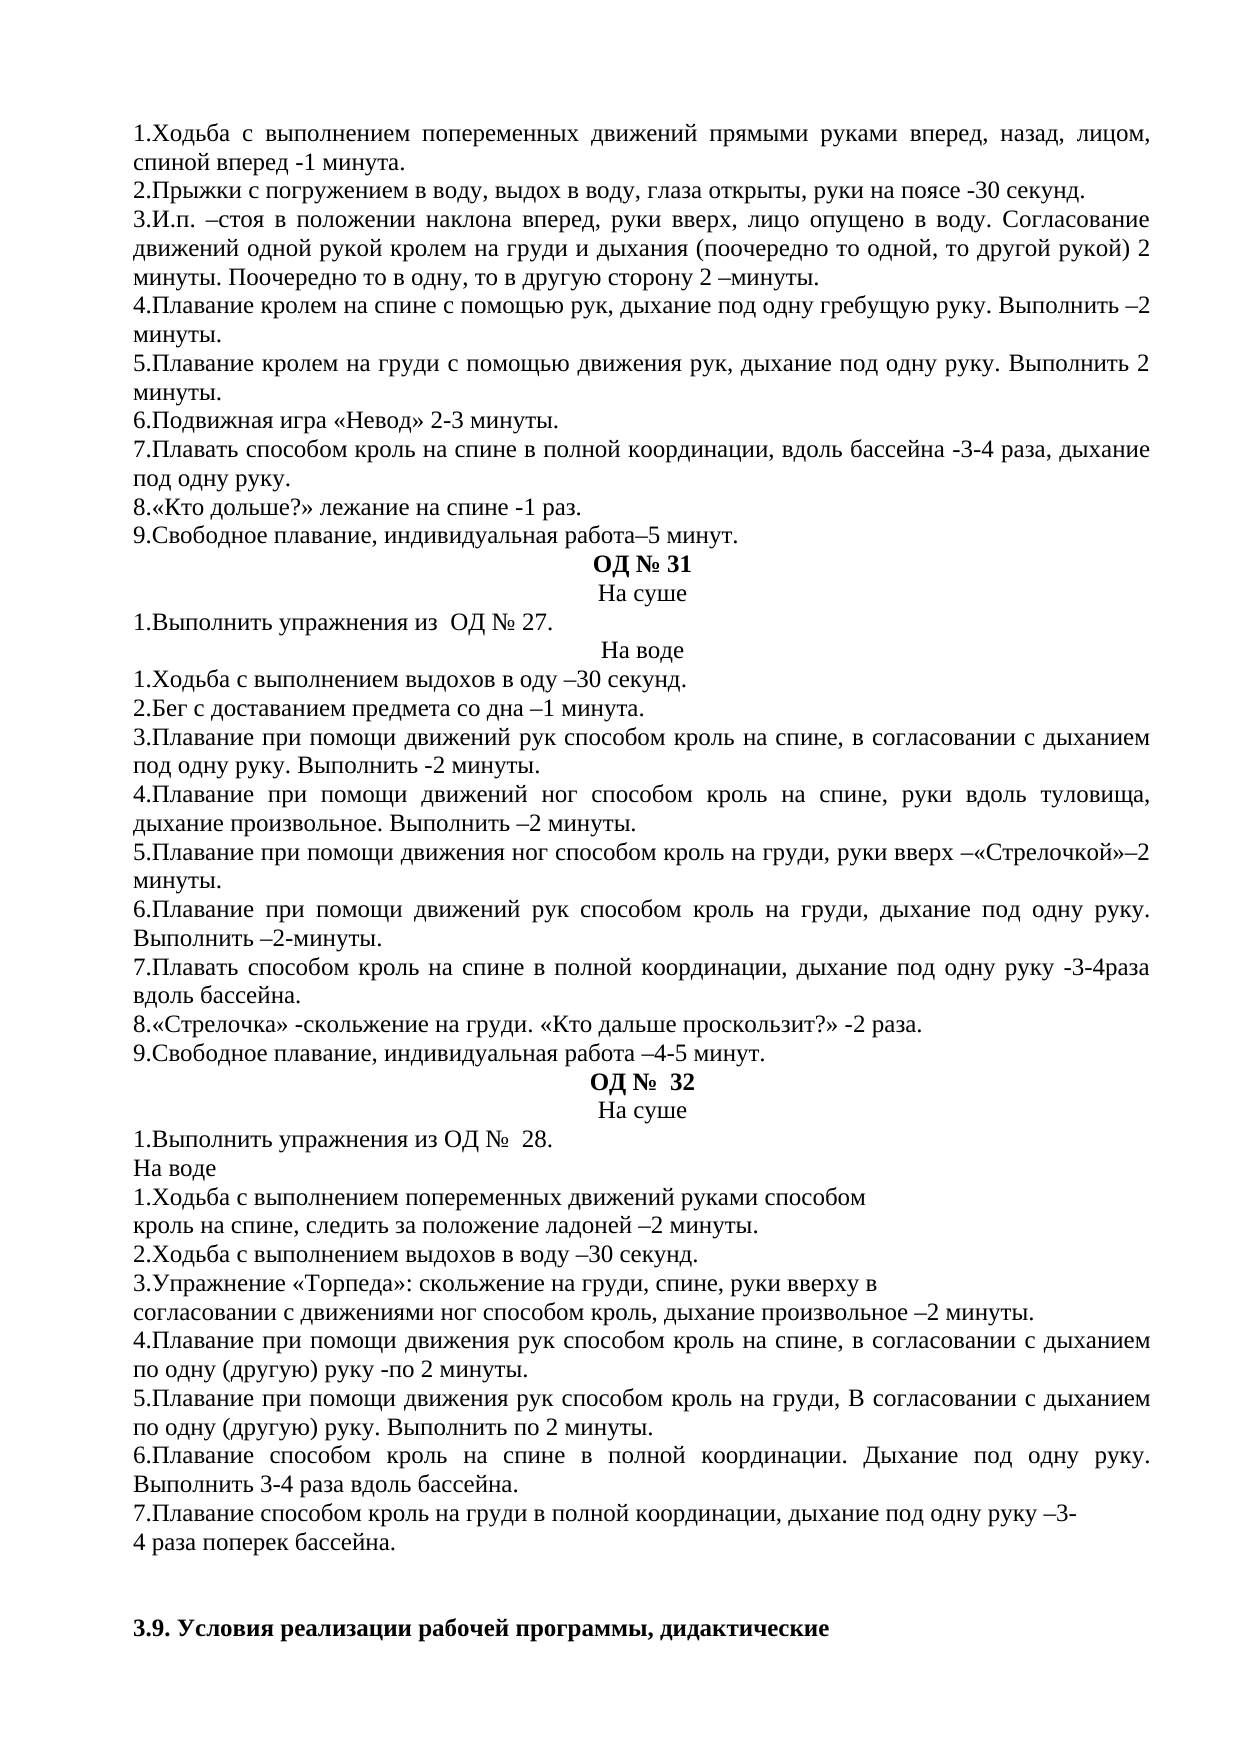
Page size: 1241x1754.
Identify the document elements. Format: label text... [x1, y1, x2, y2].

text 1.Ходьба с выполнением попеременных движений руками способом [133, 1182, 1152, 1211]
text 1.Выполнить упражнения из ОД № 27. [133, 607, 1152, 636]
text 9.Свободное плавание, индивидуальная работа –4-5 минут. [133, 1038, 1152, 1067]
text 3.Упражнение «Торпеда»: скольжение на груди, спине, руки вверху в [133, 1268, 1152, 1297]
text 8.«Кто дольше?» лежание на спине -1 раз. [133, 492, 1152, 521]
text кроль на спине, следить за положение ладоней –2 минуты. [133, 1211, 1152, 1239]
text 3.9. Условия реализации рабочей программы, дидактические [133, 1613, 1152, 1642]
text 5.Плавание при помощи движения ног способом кроль на груди, руки вверх –«Стрелочкой»–2 минуты. [133, 837, 1152, 894]
text 4 раза поперек бассейна. [133, 1527, 1152, 1556]
text На воде [133, 636, 1152, 664]
text На воде [133, 1153, 1152, 1182]
text 3.И.п. –стоя в положении наклона вперед, руки вверх, лицо опущено в воду. Согласование движений одной рукой кролем на груди и дыхания (поочередно то одной, то другой рукой) 2 минуты. Поочередно то в одну, то в другую сторону 2 –минуты. [133, 204, 1152, 291]
text 1.Выполнить упражнения из ОД № 28. [133, 1124, 1152, 1153]
text 2.Бег с доставанием предмета со дна –1 минута. [133, 693, 1152, 722]
text 1.Ходьба с выполнением выдохов в оду –30 секунд. [133, 664, 1152, 693]
text согласовании с движениями ног способом кроль, дыхание произвольное –2 минуты. [133, 1297, 1152, 1326]
text ОД № 32 [133, 1067, 1152, 1096]
text 6.Плавание способом кроль на спине в полной координации. Дыхание под одну руку. Выполнить 3-4 раза вдоль бассейна. [133, 1441, 1152, 1498]
text 4.Плавание при помощи движения рук способом кроль на спине, в согласовании с дыханием по одну (другую) руку -по 2 минуты. [133, 1326, 1152, 1383]
text 6.Плавание при помощи движений рук способом кроль на груди, дыхание под одну руку. Выполнить –2-минуты. [133, 894, 1152, 952]
text 5.Плавание при помощи движения рук способом кроль на груди, В согласовании с дыханием по одну (другую) руку. Выполнить по 2 минуты. [133, 1383, 1152, 1441]
text 4.Плавание кролем на спине с помощью рук, дыхание под одну гребущую руку. Выполнить –2 минуты. [133, 291, 1152, 348]
text 9.Свободное плавание, индивидуальная работа–5 минут. [133, 521, 1152, 549]
text 3.Плавание при помощи движений рук способом кроль на спине, в согласовании с дыханием под одну руку. Выполнить -2 минуты. [133, 722, 1152, 779]
text 2.Ходьба с выполнением выдохов в воду –30 секунд. [133, 1239, 1152, 1268]
text 7.Плавание способом кроль на груди в полной координации, дыхание под одну руку –3- [133, 1498, 1152, 1527]
text 7.Плавать способом кроль на спине в полной координации, вдоль бассейна -3-4 раза, дыхание под одну руку. [133, 434, 1152, 492]
text На суше [133, 578, 1152, 607]
text ОД № 31 [133, 549, 1152, 578]
text 7.Плавать способом кроль на спине в полной координации, дыхание под одну руку -3-4раза вдоль бассейна. [133, 952, 1152, 1009]
text 4.Плавание при помощи движений ног способом кроль на спине, руки вдоль туловища, дыхание произвольное. Выполнить –2 минуты. [133, 779, 1152, 837]
text 2.Прыжки с погружением в воду, выдох в воду, глаза открыты, руки на поясе -30 секунд. [133, 176, 1152, 204]
text На суше [133, 1096, 1152, 1124]
text 5.Плавание кролем на груди с помощью движения рук, дыхание под одну руку. Выполнить 2 минуты. [133, 348, 1152, 406]
text 6.Подвижная игра «Невод» 2-3 минуты. [133, 406, 1152, 434]
text 1.Ходьба с выполнением попеременных движений прямыми руками вперед, назад, лицом, спиной вперед -1 минута. [133, 118, 1152, 176]
text 8.«Стрелочка» -скольжение на груди. «Кто дальше проскользит?» -2 раза. [133, 1009, 1152, 1038]
